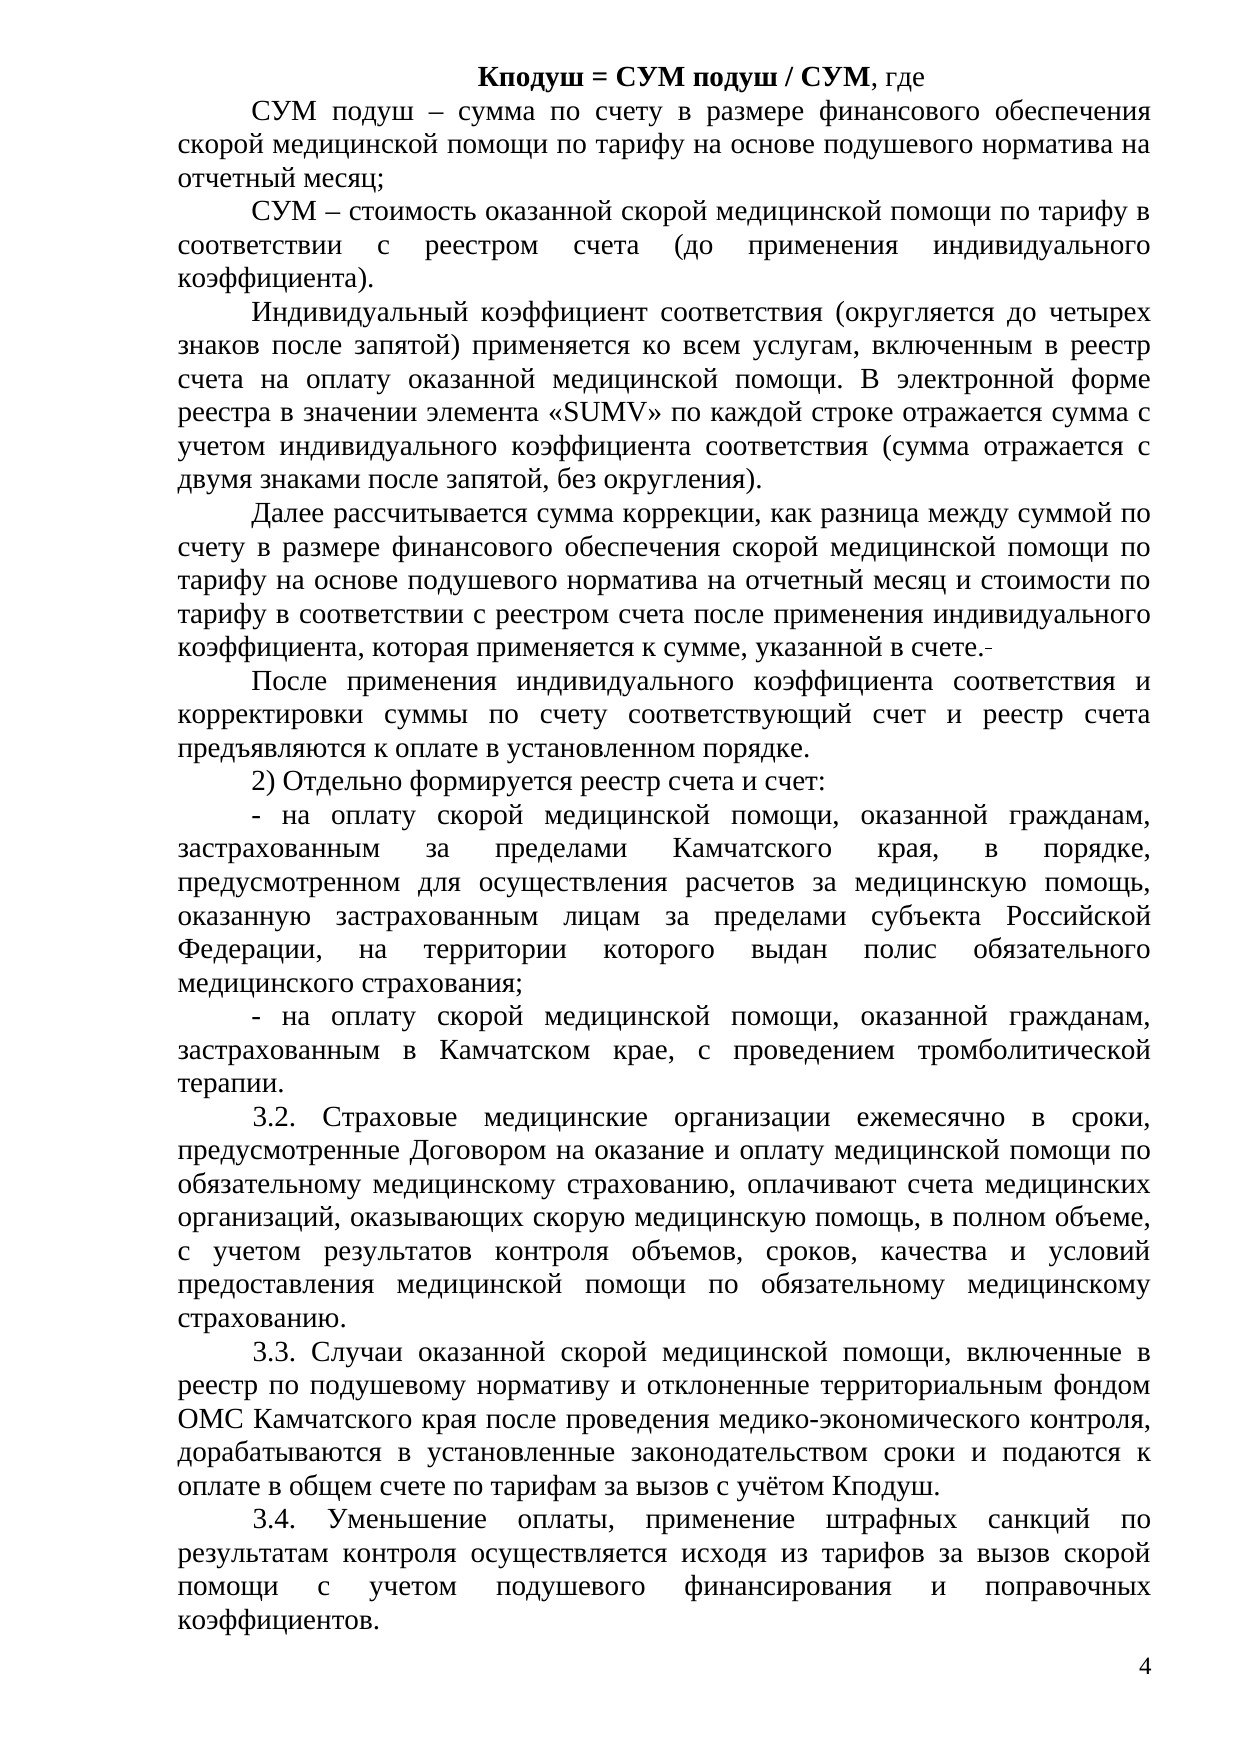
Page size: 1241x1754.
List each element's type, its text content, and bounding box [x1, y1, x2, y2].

text - на оплату скорой медицинской помощи, оказанной гражданам, застрахованным в Камчатском крае, с проведением тромболитической терапии. [177, 998, 1152, 1099]
text 2) Отдельно формируется реестр счета и счет: [177, 763, 1152, 797]
text СУМ подуш – сумма по счету в размере финансового обеспечения скорой медицинской помощи по тарифу на основе подушевого норматива на отчетный месяц; [177, 93, 1152, 193]
text 3.3. Случаи оказанной скорой медицинской помощи, включенные в реестр по подушевому нормативу и отклоненные территориальным фондом ОМС Камчатского края после проведения медико-экономического контроля, дорабатываются в установленные законодательством сроки и подаются к оплате в общем счете по тарифам за вызов с учётом Кподуш. [177, 1334, 1152, 1501]
text 3.4. Уменьшение оплаты, применение штрафных санкций по результатам контроля осуществляется исходя из тарифов за вызов скорой помощи с учетом подушевого финансирования и поправочных коэффициентов. [177, 1501, 1152, 1636]
text 3.2. Страховые медицинские организации ежемесячно в сроки, предусмотренные Договором на оказание и оплату медицинской помощи по обязательному медицинскому страхованию, оплачивают счета медицинских организаций, оказывающих скорую медицинскую помощь, в полном объеме, с учетом результатов контроля объемов, сроков, качества и условий предоставления медицинской помощи по обязательному медицинскому страхованию. [177, 1099, 1152, 1334]
text После применения индивидуального коэффициента соответствия и корректировки суммы по счету соответствующий счет и реестр счета предъявляются к оплате в установленном порядке. [177, 663, 1152, 763]
text - на оплату скорой медицинской помощи, оказанной гражданам, застрахованным за пределами Камчатского края, в порядке, предусмотренном для осуществления расчетов за медицинскую помощь, оказанную застрахованным лицам за пределами субъекта Российской Федерации, на территории которого выдан полис обязательного медицинского страхования; [177, 797, 1152, 998]
text Далее рассчитывается сумма коррекции, как разница между суммой по счету в размере финансового обеспечения скорой медицинской помощи по тарифу на основе подушевого норматива на отчетный месяц и стоимости по тарифу в соответствии с реестром счета после применения индивидуального коэффициента, которая применяется к сумме, указанной в счете. [177, 495, 1152, 663]
text Кподуш = СУМ подуш / СУМ, где [177, 59, 1152, 93]
text СУМ – стоимость оказанной скорой медицинской помощи по тарифу в соответствии с реестром счета (до применения индивидуального коэффициента). [177, 193, 1152, 294]
text Индивидуальный коэффициент соответствия (округляется до четырех знаков после запятой) применяется ко всем услугам, включенным в реестр счета на оплату оказанной медицинской помощи. В электронной форме реестра в значении элемента «SUMV» по каждой строке отражается сумма с учетом индивидуального коэффициента соответствия (сумма отражается с двумя знаками после запятой, без округления). [177, 294, 1152, 495]
